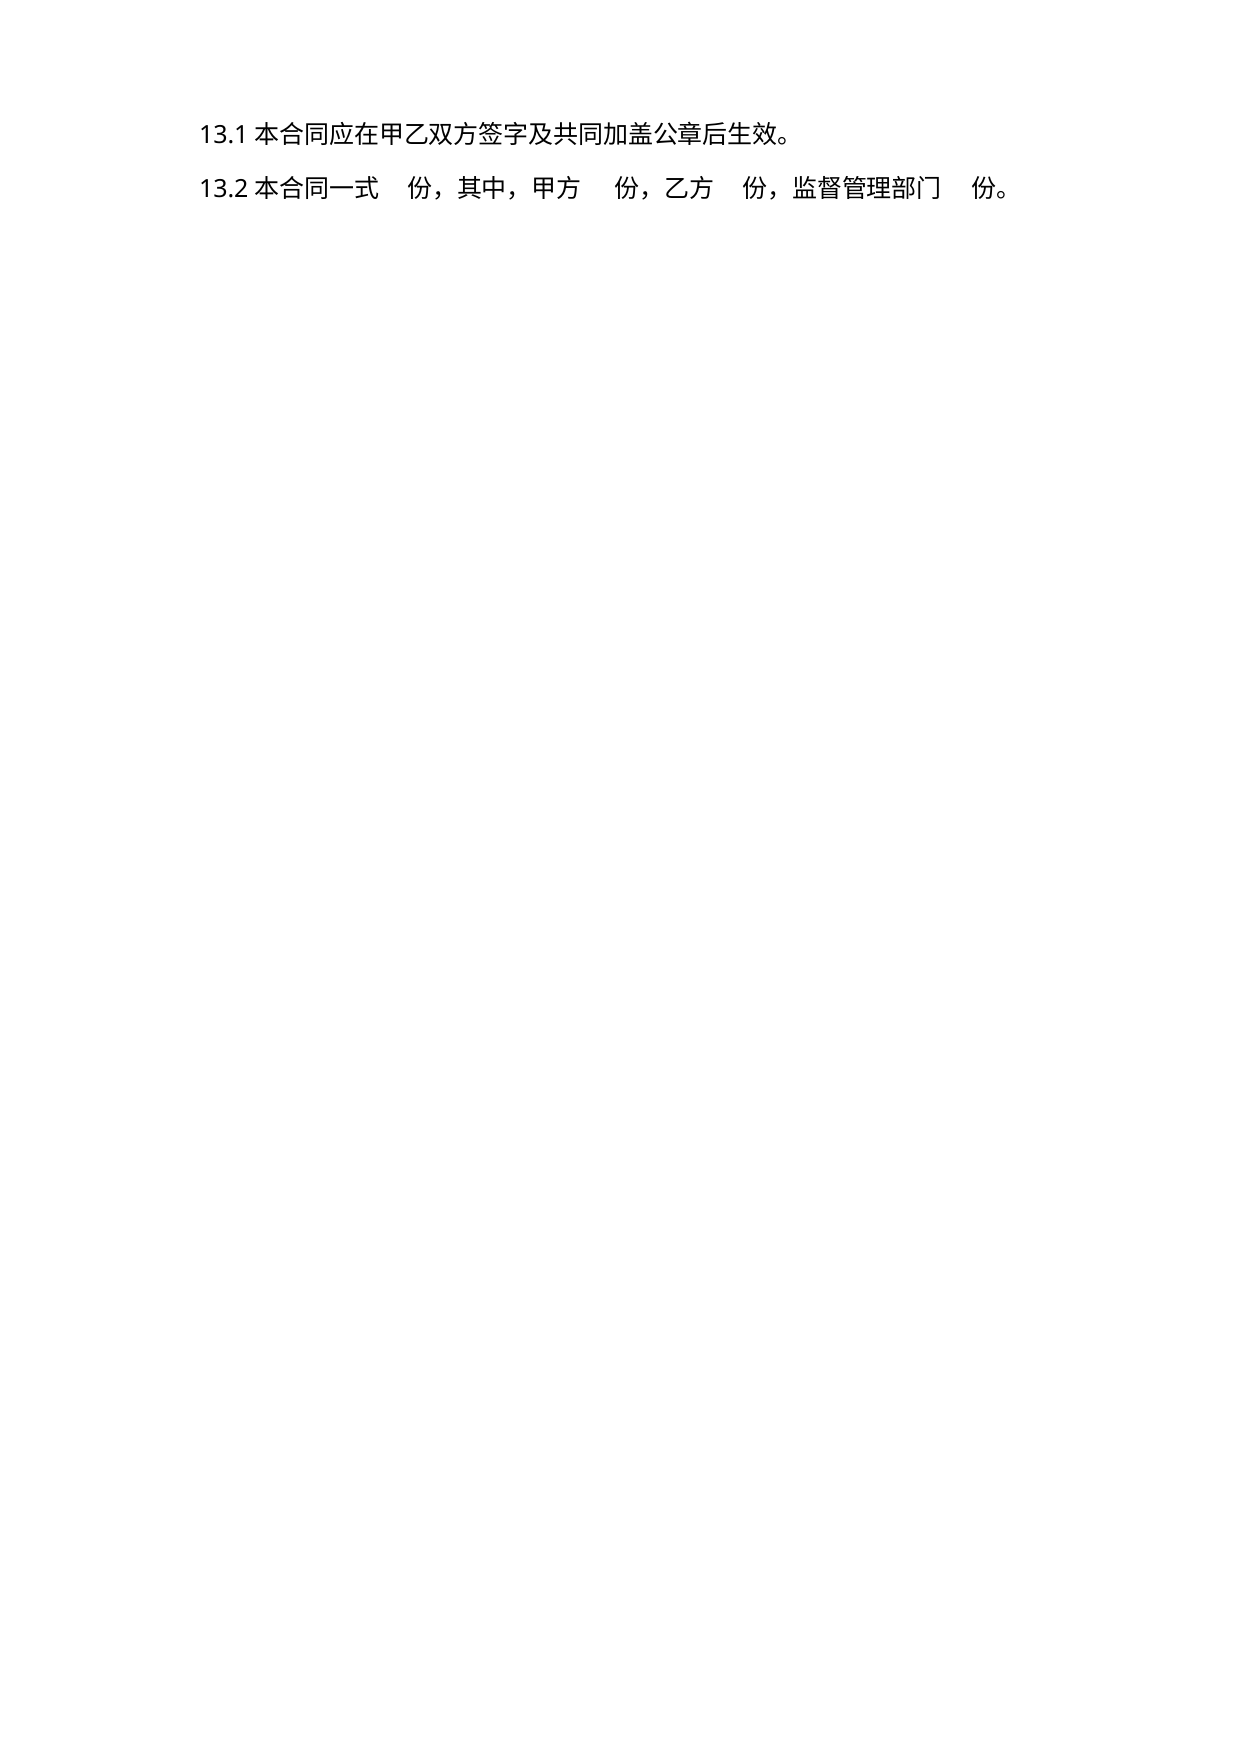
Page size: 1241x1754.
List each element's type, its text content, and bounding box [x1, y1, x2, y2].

text 13.2 本合同一式 份，其中，甲方 份，乙方 份，监督管理部门 份。 [149, 169, 1098, 205]
text 13.1 本合同应在甲乙双方签字及共同加盖公章后生效。 [149, 114, 1098, 151]
